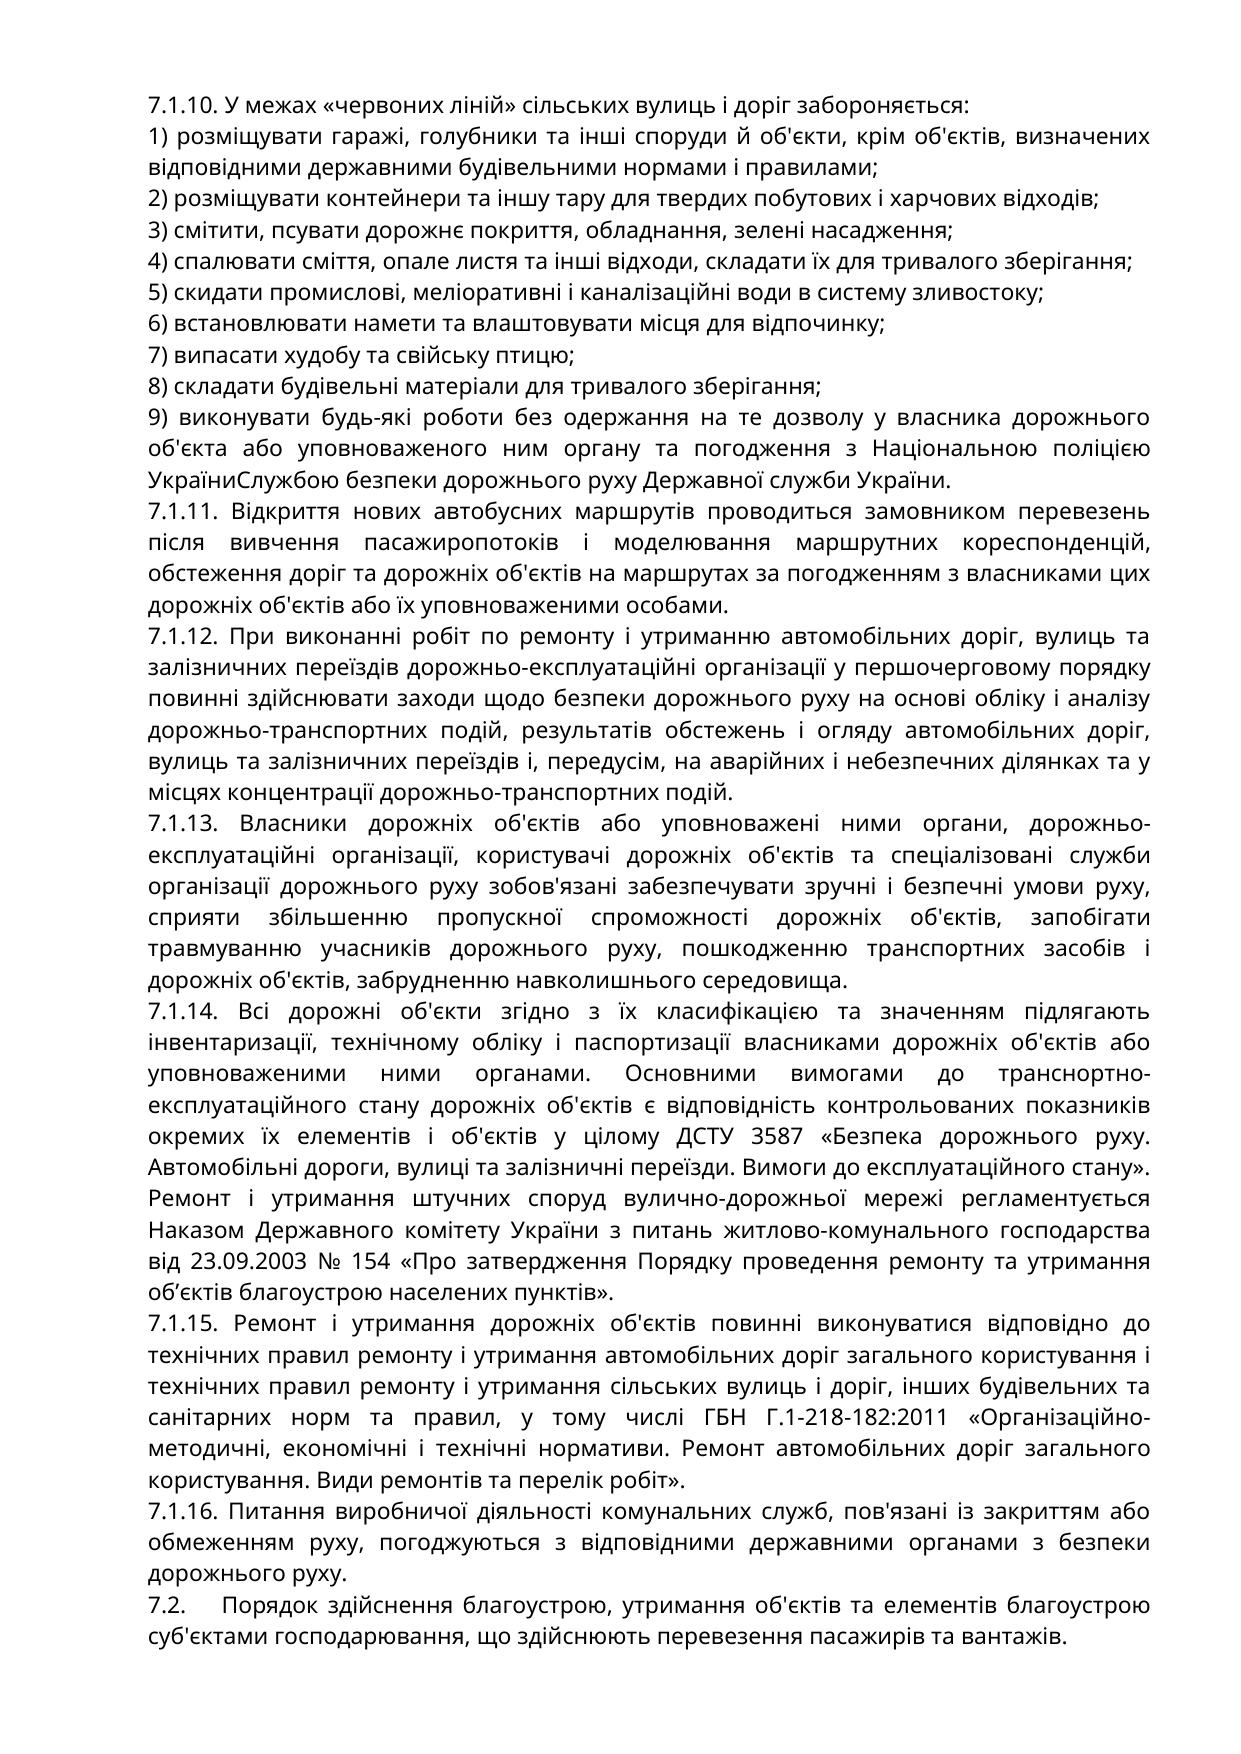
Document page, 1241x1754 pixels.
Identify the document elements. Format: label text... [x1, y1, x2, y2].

text 7.1.12. При виконанні робіт по ремонту і утриманню автомобільних доріг, вулиць та залізничних переїздів дорожньо-експлуатаційні організації у першочерговому порядку повинні здійснювати заходи щодо безпеки дорожнього руху на основі обліку і аналізу дорожньо-транспортних подій, результатів обстежень і огляду автомобільних доріг, вулиць та залізничних переїздів і, передусім, на аварійних і небезпечних ділянках та у місцях концентрації дорожньо-транспортних подій. [148, 620, 1152, 807]
text 4) спалювати сміття, опале листя та інші відходи, складати їх для тривалого зберігання; [148, 245, 1152, 276]
text 8) складати будівельні матеріали для тривалого зберігання; [148, 370, 1152, 401]
text 7.1.14. Всі дорожні об'єкти згідно з їх класифікацією та значенням підлягають інвентаризації, технічному обліку і паспортизації власниками дорожніх об'єктів або уповноваженими ними органами. Основними вимогами до транснортно-експлуатаційного стану дорожніх об'єктів є відповідність контрольованих показників окремих їх елементів і об'єктів у цілому ДСТУ 3587 «Безпека дорожнього руху. Автомобільні дороги, вулиці та залізничні переїзди. Вимоги до експлуатаційного стану». Ремонт і утримання штучних споруд вулично-дорожньої мережі регламентується Наказом Державного комітету України з питань житлово-комунального господарства від 23.09.2003 № 154 «Про затвердження Порядку проведення ремонту та утримання об’єктів благоустрою населених пунктів». [148, 995, 1152, 1307]
text 6) встановлювати намети та влаштовувати місця для відпочинку; [148, 307, 1152, 338]
text 7.1.10. У межах «червоних ліній» сільських вулиць і доріг забороняється: [148, 88, 1152, 120]
text 7.1.13. Власники дорожніх об'єктів або уповноважені ними органи, дорожньо-експлуатаційні організації, користувачі дорожніх об'єктів та спеціалізовані служби організації дорожнього руху зобов'язані забезпечувати зручні і безпечні умови руху, сприяти збільшенню пропускної спроможності дорожніх об'єктів, запобігати травмуванню учасників дорожнього руху, пошкодженню транспортних засобів і дорожніх об'єктів, забрудненню навколишнього середовища. [148, 807, 1152, 995]
text 7.1.15. Ремонт і утримання дорожніх об'єктів повинні виконуватися відповідно до технічних правил ремонту і утримання автомобільних доріг загального користування і технічних правил ремонту і утримання сільських вулиць і доріг, інших будівельних та санітарних норм та правил, у тому числі ГБН Г.1-218-182:2011 «Організаційно-методичні, економічні і технічні нормативи. Ремонт автомобільних доріг загального користування. Види ремонтів та перелік робіт». [148, 1307, 1152, 1495]
text 2) розміщувати контейнери та іншу тару для твердих побутових і харчових відходів; [148, 182, 1152, 213]
text 7.1.16. Питання виробничої діяльності комунальних служб, пов'язані із закриттям або обмеженням руху, погоджуються з відповідними державними органами з безпеки дорожнього руху. [148, 1495, 1152, 1588]
text 7.2. Порядок здійснення благоустрою, утримання об'єктів та елементів благоустрою суб'єктами господарювання, що здійснюють перевезення пасажирів та вантажів. [148, 1588, 1152, 1651]
text 5) скидати промислові, меліоративні і каналізаційні води в систему зливостоку; [148, 276, 1152, 307]
text 3) смітити, псувати дорожнє покриття, обладнання, зелені насадження; [148, 213, 1152, 245]
text 7) випасати худобу та свійську птицю; [148, 338, 1152, 370]
text 1) розміщувати гаражі, голубники та інші споруди й об'єкти, крім об'єктів, визначених відповідними державними будівельними нормами і правилами; [148, 120, 1152, 182]
text 9) виконувати будь-які роботи без одержання на те дозволу у власника дорожнього об'єкта або уповноваженого ним органу та погодження з Національною поліцією УкраїниСлужбою безпеки дорожнього руху Державної служби України. [148, 401, 1152, 495]
text 7.1.11. Відкриття нових автобусних маршрутів проводиться замовником перевезень після вивчення пасажиропотоків і моделювання маршрутних кореспонденцій, обстеження доріг та дорожніх об'єктів на маршрутах за погодженням з власниками цих дорожніх об'єктів або їх уповноваженими особами. [148, 495, 1152, 620]
